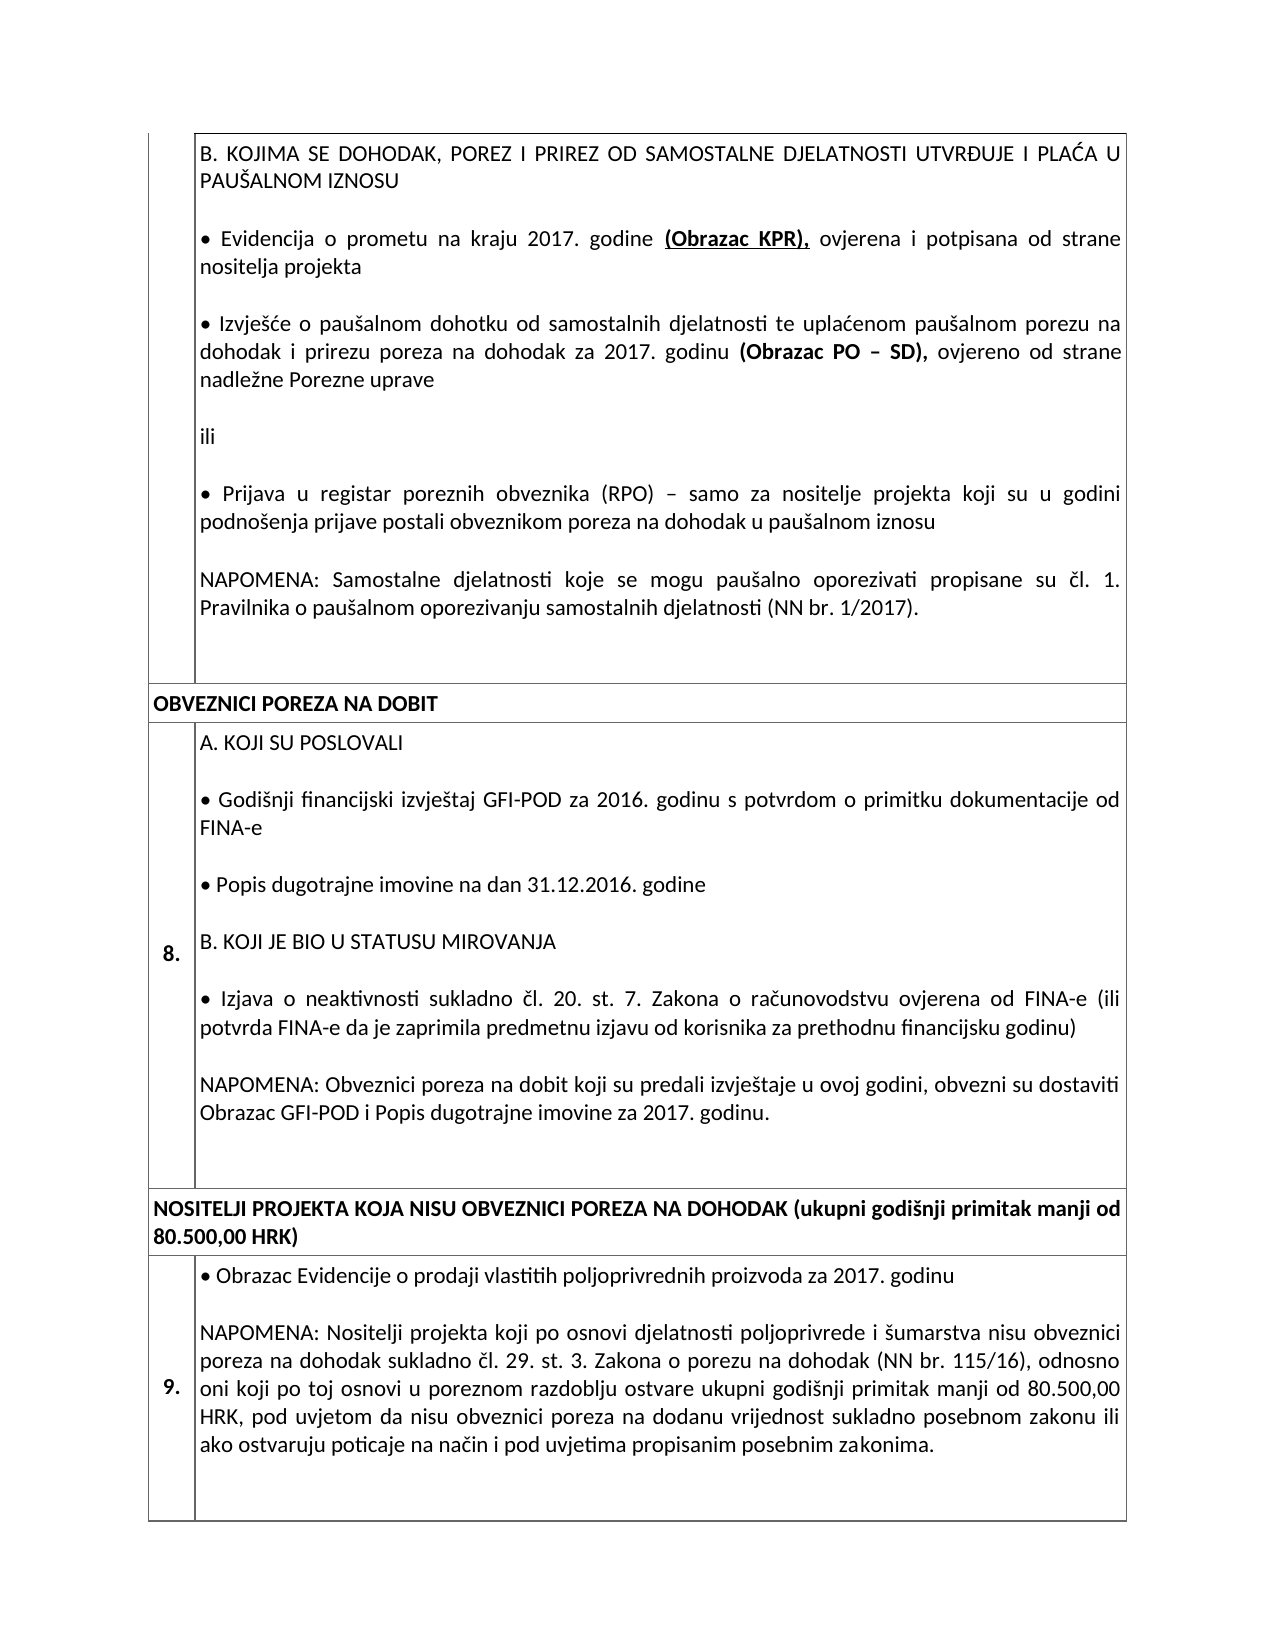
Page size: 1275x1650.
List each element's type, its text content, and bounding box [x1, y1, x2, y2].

table_cell [149, 133, 194, 683]
table_cell 9. [149, 1256, 194, 1520]
table_cell A. KOJI SU POSLOVALI • Godišnji financijski izvještaj GFI-POD za 2016. godinu s potvrdom o primitku dokumentacije od FINA-e • Popis dugotrajne imovine na dan 31.12.2016. godine B. KOJI JE BIO U STATUSU MIROVANJA • Izjava o neaktivnosti sukladno čl. 20. st. 7. Zakona o računovodstvu ovjerena od FINA-e (ili potvrda FINA-e da je zaprimila predmetnu izjavu od korisnika za prethodnu financijsku godinu) NAPOMENA: Obveznici poreza na dobit koji su predali izvještaje u ovoj godini, obvezni su dostaviti Obrazac GFI-POD i Popis dugotrajne imovine za 2017. godinu. [196, 723, 1126, 1188]
table_cell OBVEZNICI POREZA NA DOBIT [149, 684, 1126, 722]
table_cell • Obrazac Evidencije o prodaji vlastitih poljoprivrednih proizvoda za 2017. godinu NAPOMENA: Nositelji projekta koji po osnovi djelatnosti poljoprivrede i šumarstva nisu obveznici poreza na dohodak sukladno čl. 29. st. 3. Zakona o porezu na dohodak (NN br. 115/16), odnosno oni koji po toj osnovi u poreznom razdoblju ostvare ukupni godišnji primitak manji od 80.500,00 HRK, pod uvjetom da nisu obveznici poreza na dodanu vrijednost sukladno posebnom zakonu ili ako ostvaruju poticaje na način i pod uvjetima propisanim posebnim zakonima. [196, 1256, 1126, 1520]
table_cell B. KOJIMA SE DOHODAK, POREZ I PRIREZ OD SAMOSTALNE DJELATNOSTI UTVRĐUJE I PLAĆA U PAUŠALNOM IZNOSU • Evidencija o prometu na kraju 2017. godine (Obrazac KPR), ovjerena i potpisana od strane nositelja projekta • Izvješće o paušalnom dohotku od samostalnih djelatnosti te uplaćenom paušalnom porezu na dohodak i prirezu poreza na dohodak za 2017. godinu (Obrazac PO – SD), ovjereno od strane nadležne Porezne uprave ili • Prijava u registar poreznih obveznika (RPO) – samo za nositelje projekta koji su u godini podnošenja prijave postali obveznikom poreza na dohodak u paušalnom iznosu NAPOMENA: Samostalne djelatnosti koje se mogu paušalno oporezivati propisane su čl. 1. Pravilnika o paušalnom oporezivanju samostalnih djelatnosti (NN br. 1/2017). [196, 134, 1126, 683]
table_cell 8. [149, 723, 194, 1188]
table_cell NOSITELJI PROJEKTA KOJA NISU OBVEZNICI POREZA NA DOHODAK (ukupni godišnji primitak manji od 80.500,00 HRK) [149, 1189, 1126, 1255]
